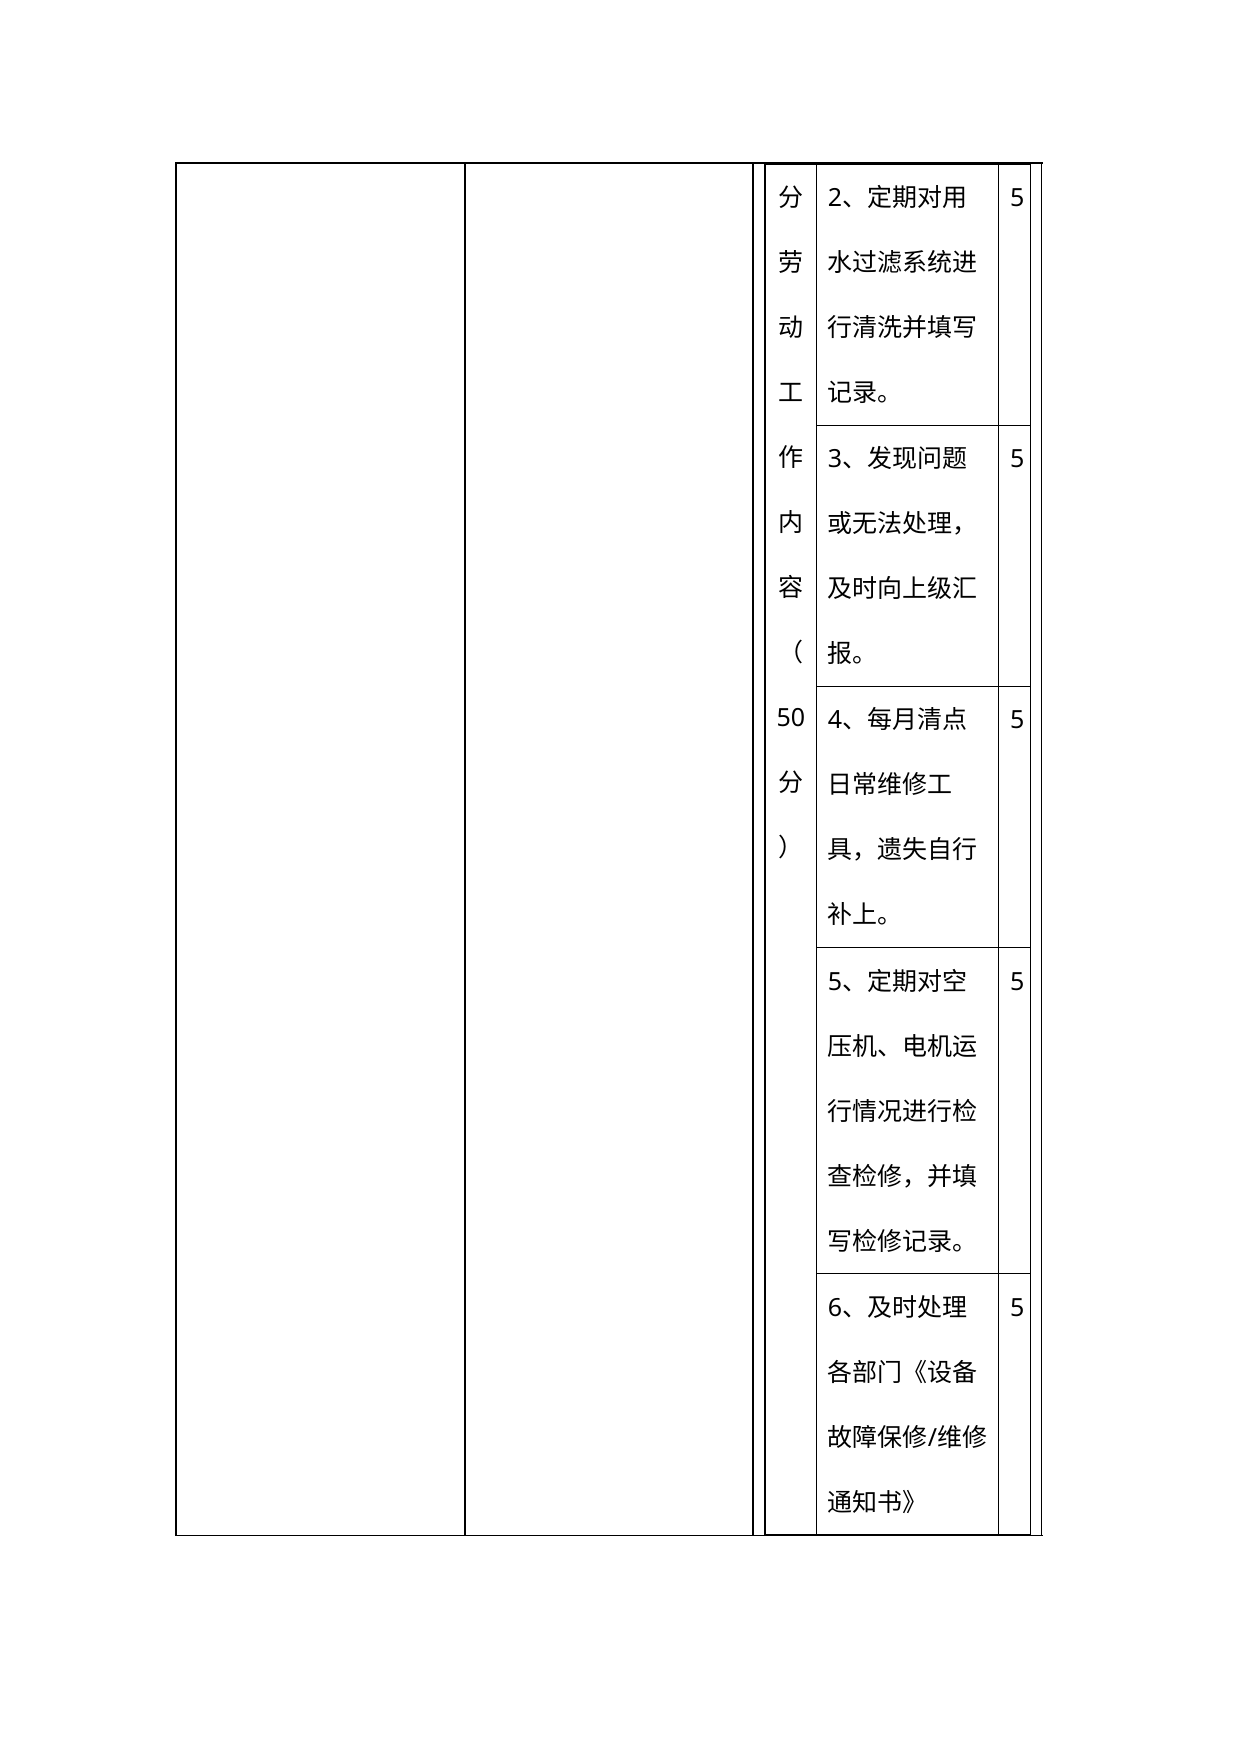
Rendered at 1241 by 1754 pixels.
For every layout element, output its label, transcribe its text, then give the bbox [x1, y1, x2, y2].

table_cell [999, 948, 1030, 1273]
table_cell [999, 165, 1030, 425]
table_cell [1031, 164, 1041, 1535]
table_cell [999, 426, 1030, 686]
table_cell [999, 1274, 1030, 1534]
table_cell [466, 164, 752, 1535]
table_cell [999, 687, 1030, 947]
table_cell 7 [177, 164, 464, 1535]
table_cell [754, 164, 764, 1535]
